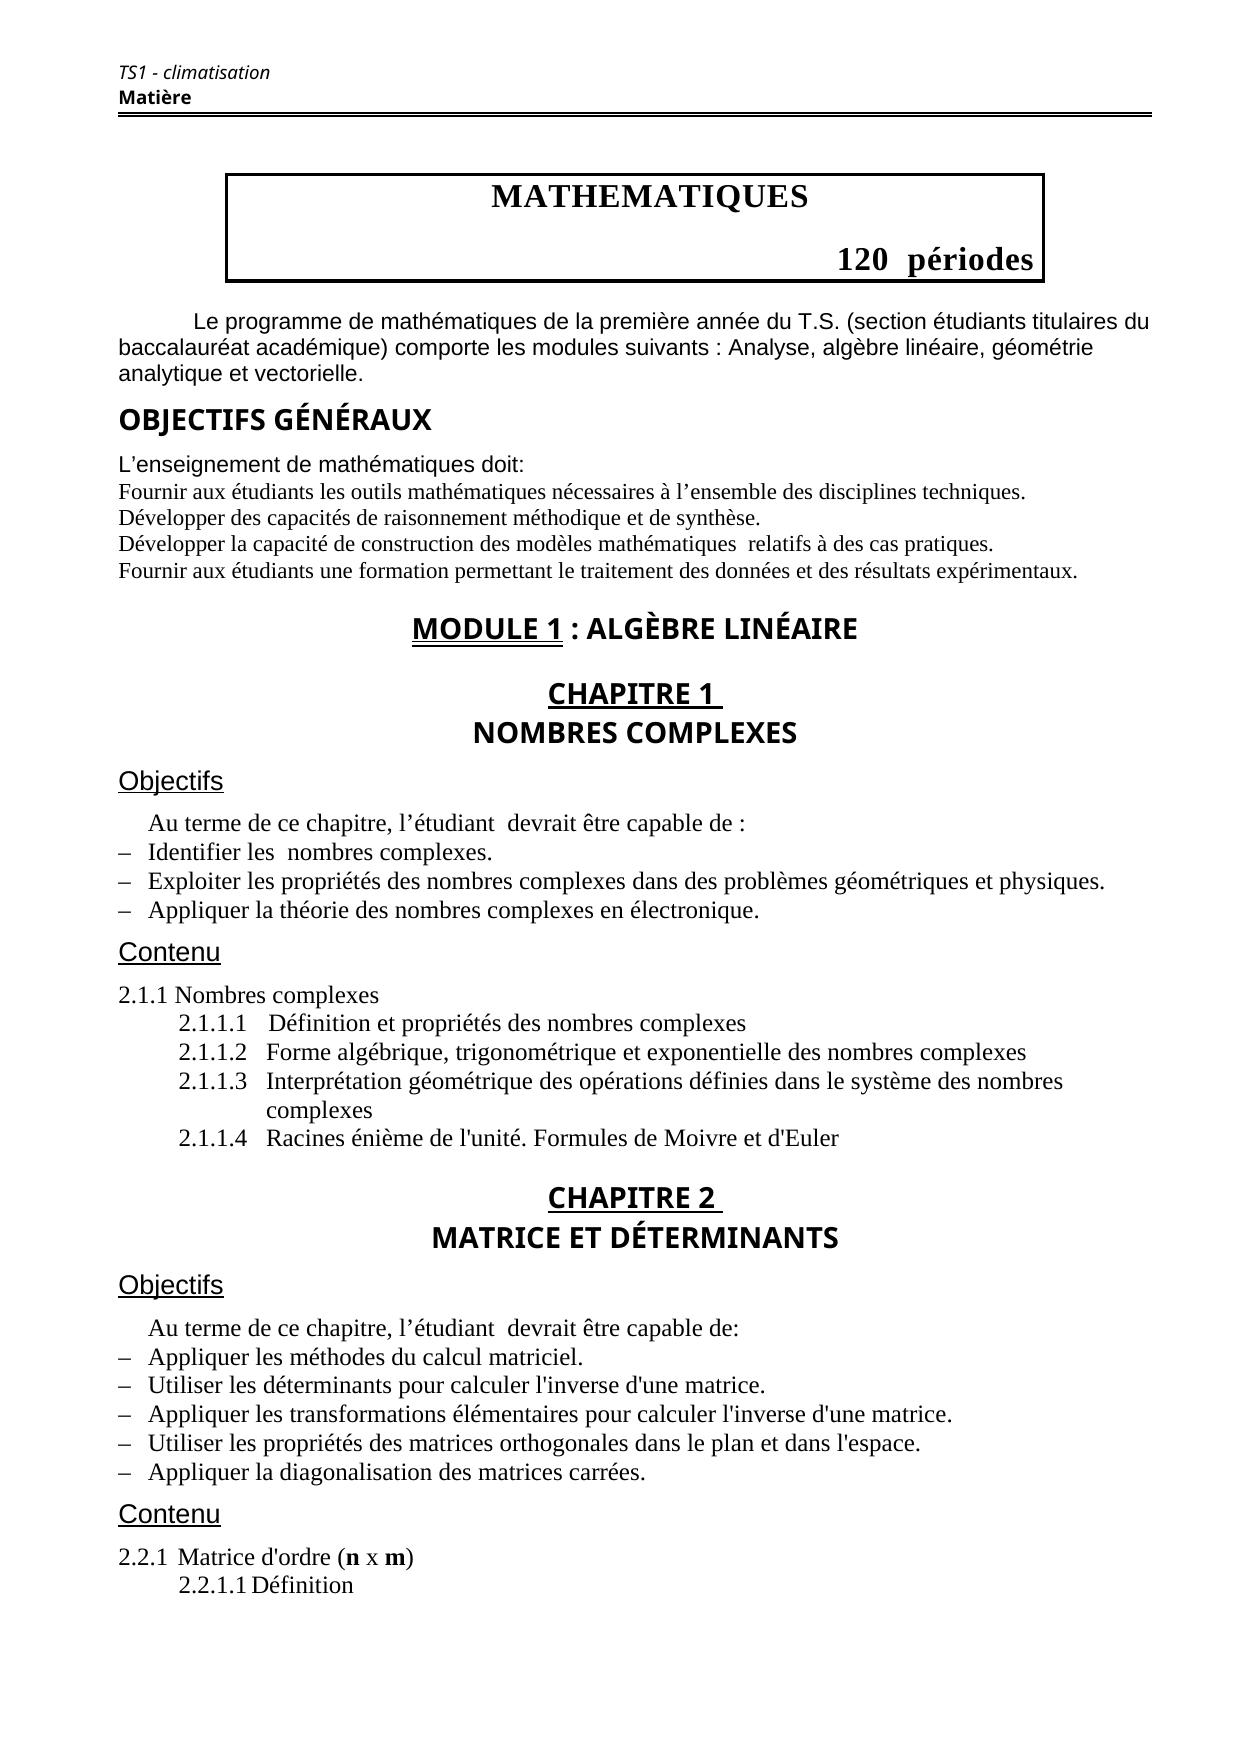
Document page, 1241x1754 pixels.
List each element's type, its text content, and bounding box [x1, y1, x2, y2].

text – Appliquer la diagonalisation des matrices carrées. [118, 1457, 1152, 1485]
text – Appliquer la théorie des nombres complexes en électronique. [118, 895, 1152, 923]
text – Appliquer les transformations élémentaires pour calculer l'inverse d'une matrice. [118, 1399, 1152, 1428]
title MATHEMATIQUES [228, 176, 1042, 214]
text 2.1.1.4 Racines énième de l'unité. Formules de Moivre et d'Euler [178, 1123, 1152, 1152]
text 2.1.1.3 Interprétation géométrique des opérations définies dans le système des nombres complexes [178, 1066, 1152, 1123]
subtitle Objectifs généraux [118, 399, 1152, 439]
text 2.2.1.1 Définition [178, 1570, 1152, 1599]
text 2.2.1 Matrice d'ordre (n x m) [118, 1542, 1142, 1570]
text Développer des capacités de raisonnement méthodique et de synthèse. [118, 504, 1152, 531]
title 120 périodes [228, 236, 1042, 279]
text Fournir aux étudiants les outils mathématiques nécessaires à l’ensemble des disciplines techniques. [118, 478, 1152, 504]
text – Utiliser les déterminants pour calculer l'inverse d'une matrice. [118, 1370, 1152, 1399]
text Fournir aux étudiants une formation permettant le traitement des données et des résultats expérimentaux. [118, 557, 1152, 583]
title Chapitre 2 Matrice et déterminants [118, 1177, 1152, 1257]
subtitle Contenu [118, 1498, 1152, 1529]
text L’enseignement de mathématiques doit: [118, 451, 1152, 478]
title Module 1 : Algèbre linéaire [118, 608, 1152, 648]
text Le programme de mathématiques de la première année du T.S. (section étudiants titulaires du baccalauréat académique) comporte les modules suivants : Analyse, algèbre linéaire, géométrie analytique et vectorielle. [118, 308, 1152, 387]
text 2.1.1 Nombres complexes [118, 980, 1142, 1008]
subtitle Objectifs [118, 1269, 1152, 1300]
text 2.1.1.2 Forme algébrique, trigonométrique et exponentielle des nombres complexes [178, 1037, 1152, 1066]
title Chapitre 1 Nombres complexes [118, 673, 1152, 752]
text 2.1.1.1 Définition et propriétés des nombres complexes [178, 1008, 1152, 1037]
text Développer la capacité de construction des modèles mathématiques relatifs à des cas pratiques. [118, 531, 1152, 557]
text Au terme de ce chapitre, l’étudiant devrait être capable de: [148, 1313, 1152, 1342]
text – Identifier les nombres complexes. [118, 837, 1152, 866]
text – Utiliser les propriétés des matrices orthogonales dans le plan et dans l'espace. [118, 1428, 1152, 1457]
text – Exploiter les propriétés des nombres complexes dans des problèmes géométriques et physiques. [118, 866, 1152, 895]
subtitle Contenu [118, 936, 1152, 967]
text Au terme de ce chapitre, l’étudiant devrait être capable de : [148, 808, 1152, 837]
text – Appliquer les méthodes du calcul matriciel. [118, 1342, 1152, 1370]
subtitle Objectifs [118, 765, 1152, 796]
